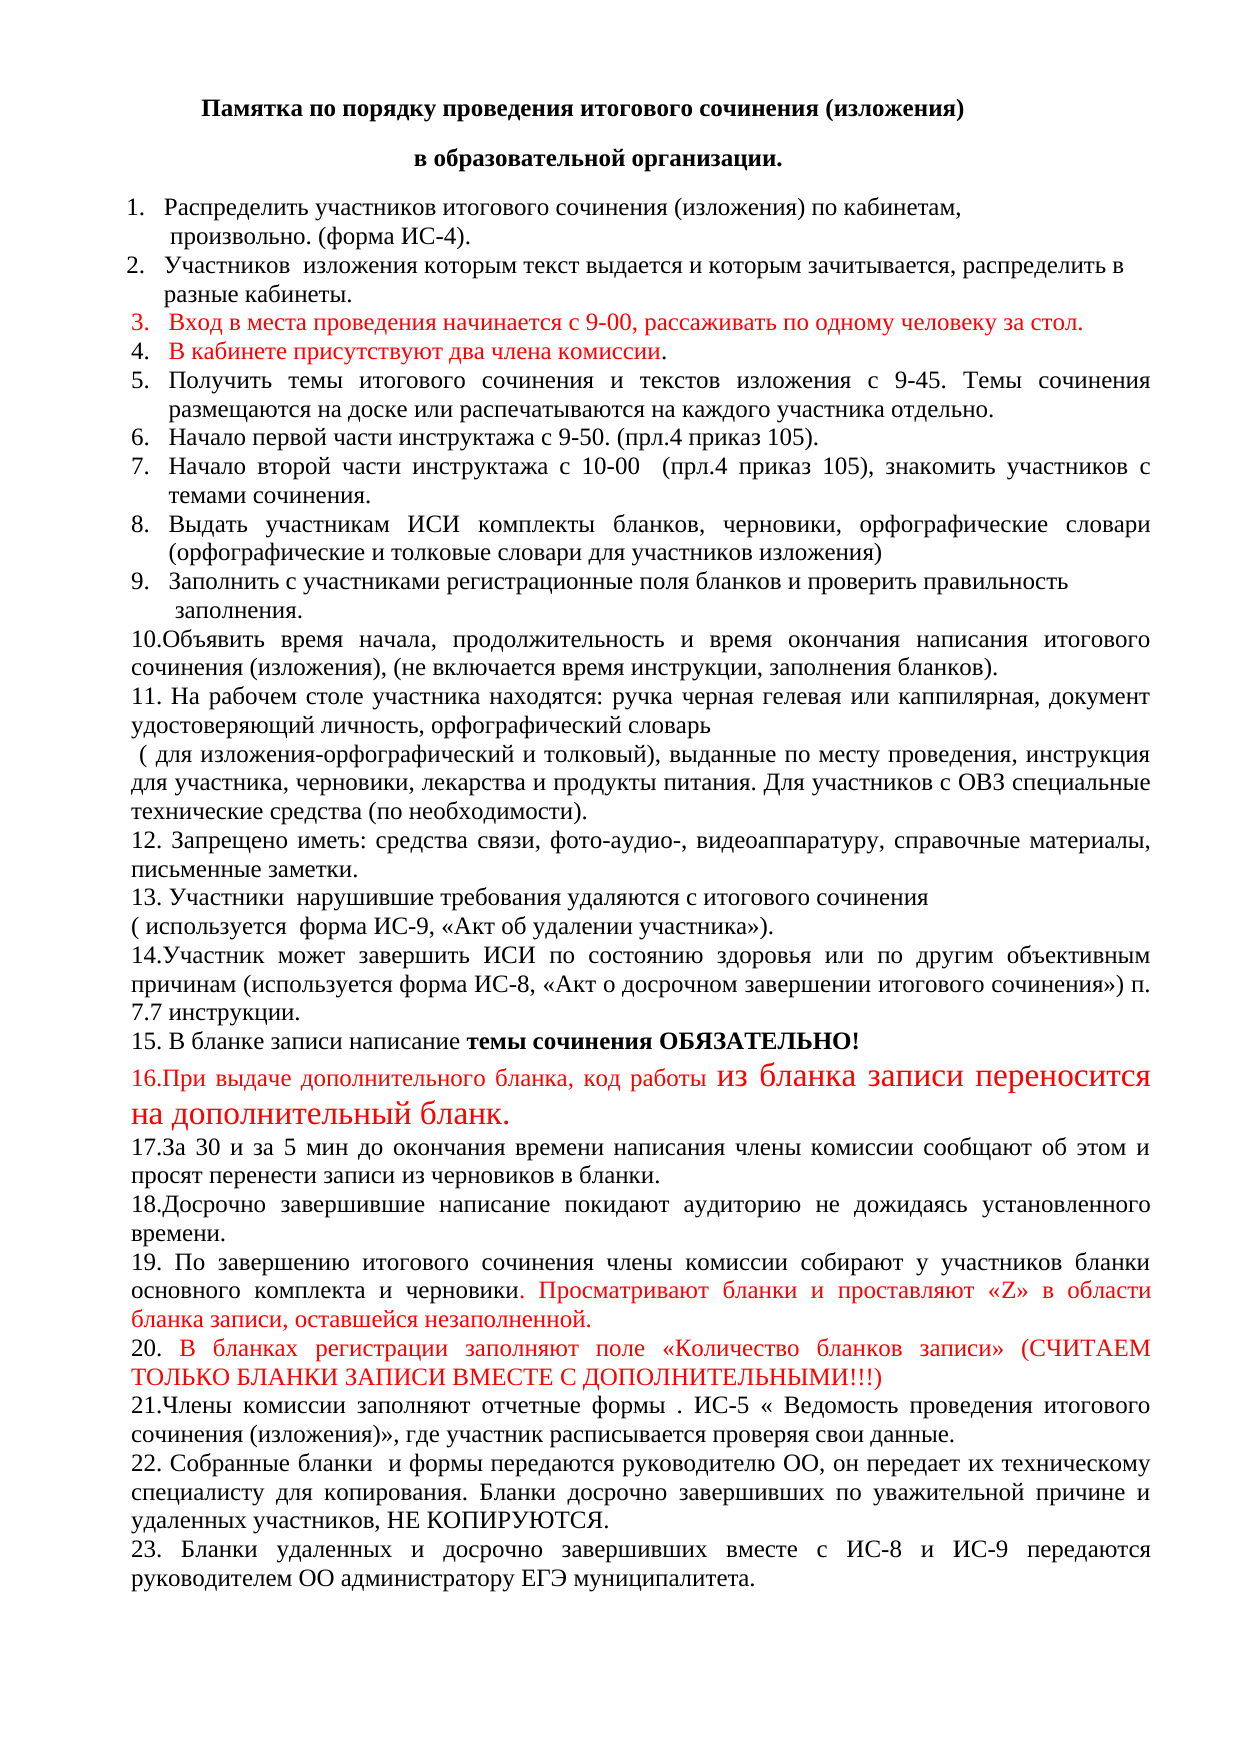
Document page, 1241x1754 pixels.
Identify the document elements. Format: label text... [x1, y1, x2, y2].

text ( для изложения-орфографический и толковый), выданные по месту проведения, инструкция для участника, черновики, лекарства и продукты питания. Для участников с ОВЗ специальные технические средства (по необходимости). [131, 739, 1152, 825]
text 14.Участник может завершить ИСИ по состоянию здоровья или по другим объективным причинам (используется форма ИС-8, «Акт о досрочном завершении итогового сочинения») п. 7.7 инструкции. [131, 940, 1152, 1026]
text 12. Запрещено иметь: средства связи, фото-аудио-, видеоаппаратуру, справочные материалы, письменные заметки. [131, 825, 1152, 882]
list Выдать участникам ИСИ комплекты бланков, черновики, орфографические словари (орфографические и толковые словари для участников изложения) [131, 509, 1152, 566]
text Памятка по порядку проведения итогового сочинения (изложения) [89, 93, 1152, 122]
text 11. На рабочем столе участника находятся: ручка черная гелевая или каппилярная, документ удостоверяющий личность, орфографический словарь [131, 681, 1152, 739]
text 10.Объявить время начала, продолжительность и время окончания написания итогового сочинения (изложения), (не включается время инструкции, заполнения бланков). [131, 624, 1152, 681]
list Получить темы итогового сочинения и текстов изложения с 9-45. Темы сочинения размещаются на доске или распечатываются на каждого участника отдельно. [131, 365, 1152, 422]
text в образовательной организации. [89, 143, 1152, 172]
list произвольно. (форма ИС-4). [164, 221, 1152, 250]
list Начало второй части инструктажа с 10-00 (прл.4 приказ 105), знакомить участников с темами сочинения. [131, 451, 1152, 509]
list Распределить участников итогового сочинения (изложения) по кабинетам, [126, 192, 1152, 221]
text 15. В бланке записи написание темы сочинения ОБЯЗАТЕЛЬНО! [131, 1026, 1152, 1055]
text 20. В бланках регистрации заполняют поле «Количество бланков записи» (СЧИТАЕМ ТОЛЬКО БЛАНКИ ЗАПИСИ ВМЕСТЕ С ДОПОЛНИТЕЛЬНЫМИ!!!) [131, 1333, 1152, 1390]
text 23. Бланки удаленных и досрочно завершивших вместе с ИС-8 и ИС-9 передаются руководителем ОО администратору ЕГЭ муниципалитета. [131, 1534, 1152, 1592]
text 16.При выдаче дополнительного бланка, код работы из бланка записи переносится на дополнительный бланк. [131, 1055, 1152, 1132]
list разные кабинеты. [164, 279, 1152, 307]
text ( используется форма ИС-9, «Акт об удалении участника»). [131, 911, 1152, 940]
list Заполнить с участниками регистрационные поля бланков и проверить правильность [131, 566, 1152, 595]
text 21.Члены комиссии заполняют отчетные формы . ИС-5 « Ведомость проведения итогового сочинения (изложения)», где участник расписывается проверяя свои данные. [131, 1390, 1152, 1448]
list заполнения. [168, 595, 1152, 624]
list Вход в места проведения начинается с 9-00, рассаживать по одному человеку за стол. [131, 307, 1152, 336]
text 18.Досрочно завершившие написание покидают аудиторию не дожидаясь установленного времени. [131, 1189, 1152, 1247]
list В кабинете присутствуют два члена комиссии. [131, 336, 1152, 365]
text 17.За 30 и за 5 мин до окончания времени написания члены комиссии сообщают об этом и просят перенести записи из черновиков в бланки. [131, 1132, 1152, 1189]
list Начало первой части инструктажа с 9-50. (прл.4 приказ 105). [131, 422, 1152, 451]
text 19. По завершению итогового сочинения члены комиссии собирают у участников бланки основного комплекта и черновики. Просматривают бланки и проставляют «Z» в области бланка записи, оставшейся незаполненной. [131, 1247, 1152, 1333]
text 13. Участники нарушившие требования удаляются с итогового сочинения [131, 882, 1152, 911]
list Участников изложения которым текст выдается и которым зачитывается, распределить в [126, 250, 1152, 279]
text 22. Собранные бланки и формы передаются руководителю ОО, он передает их техническому специалисту для копирования. Бланки досрочно завершивших по уважительной причине и удаленных участников, НЕ КОПИРУЮТСЯ. [131, 1448, 1152, 1534]
